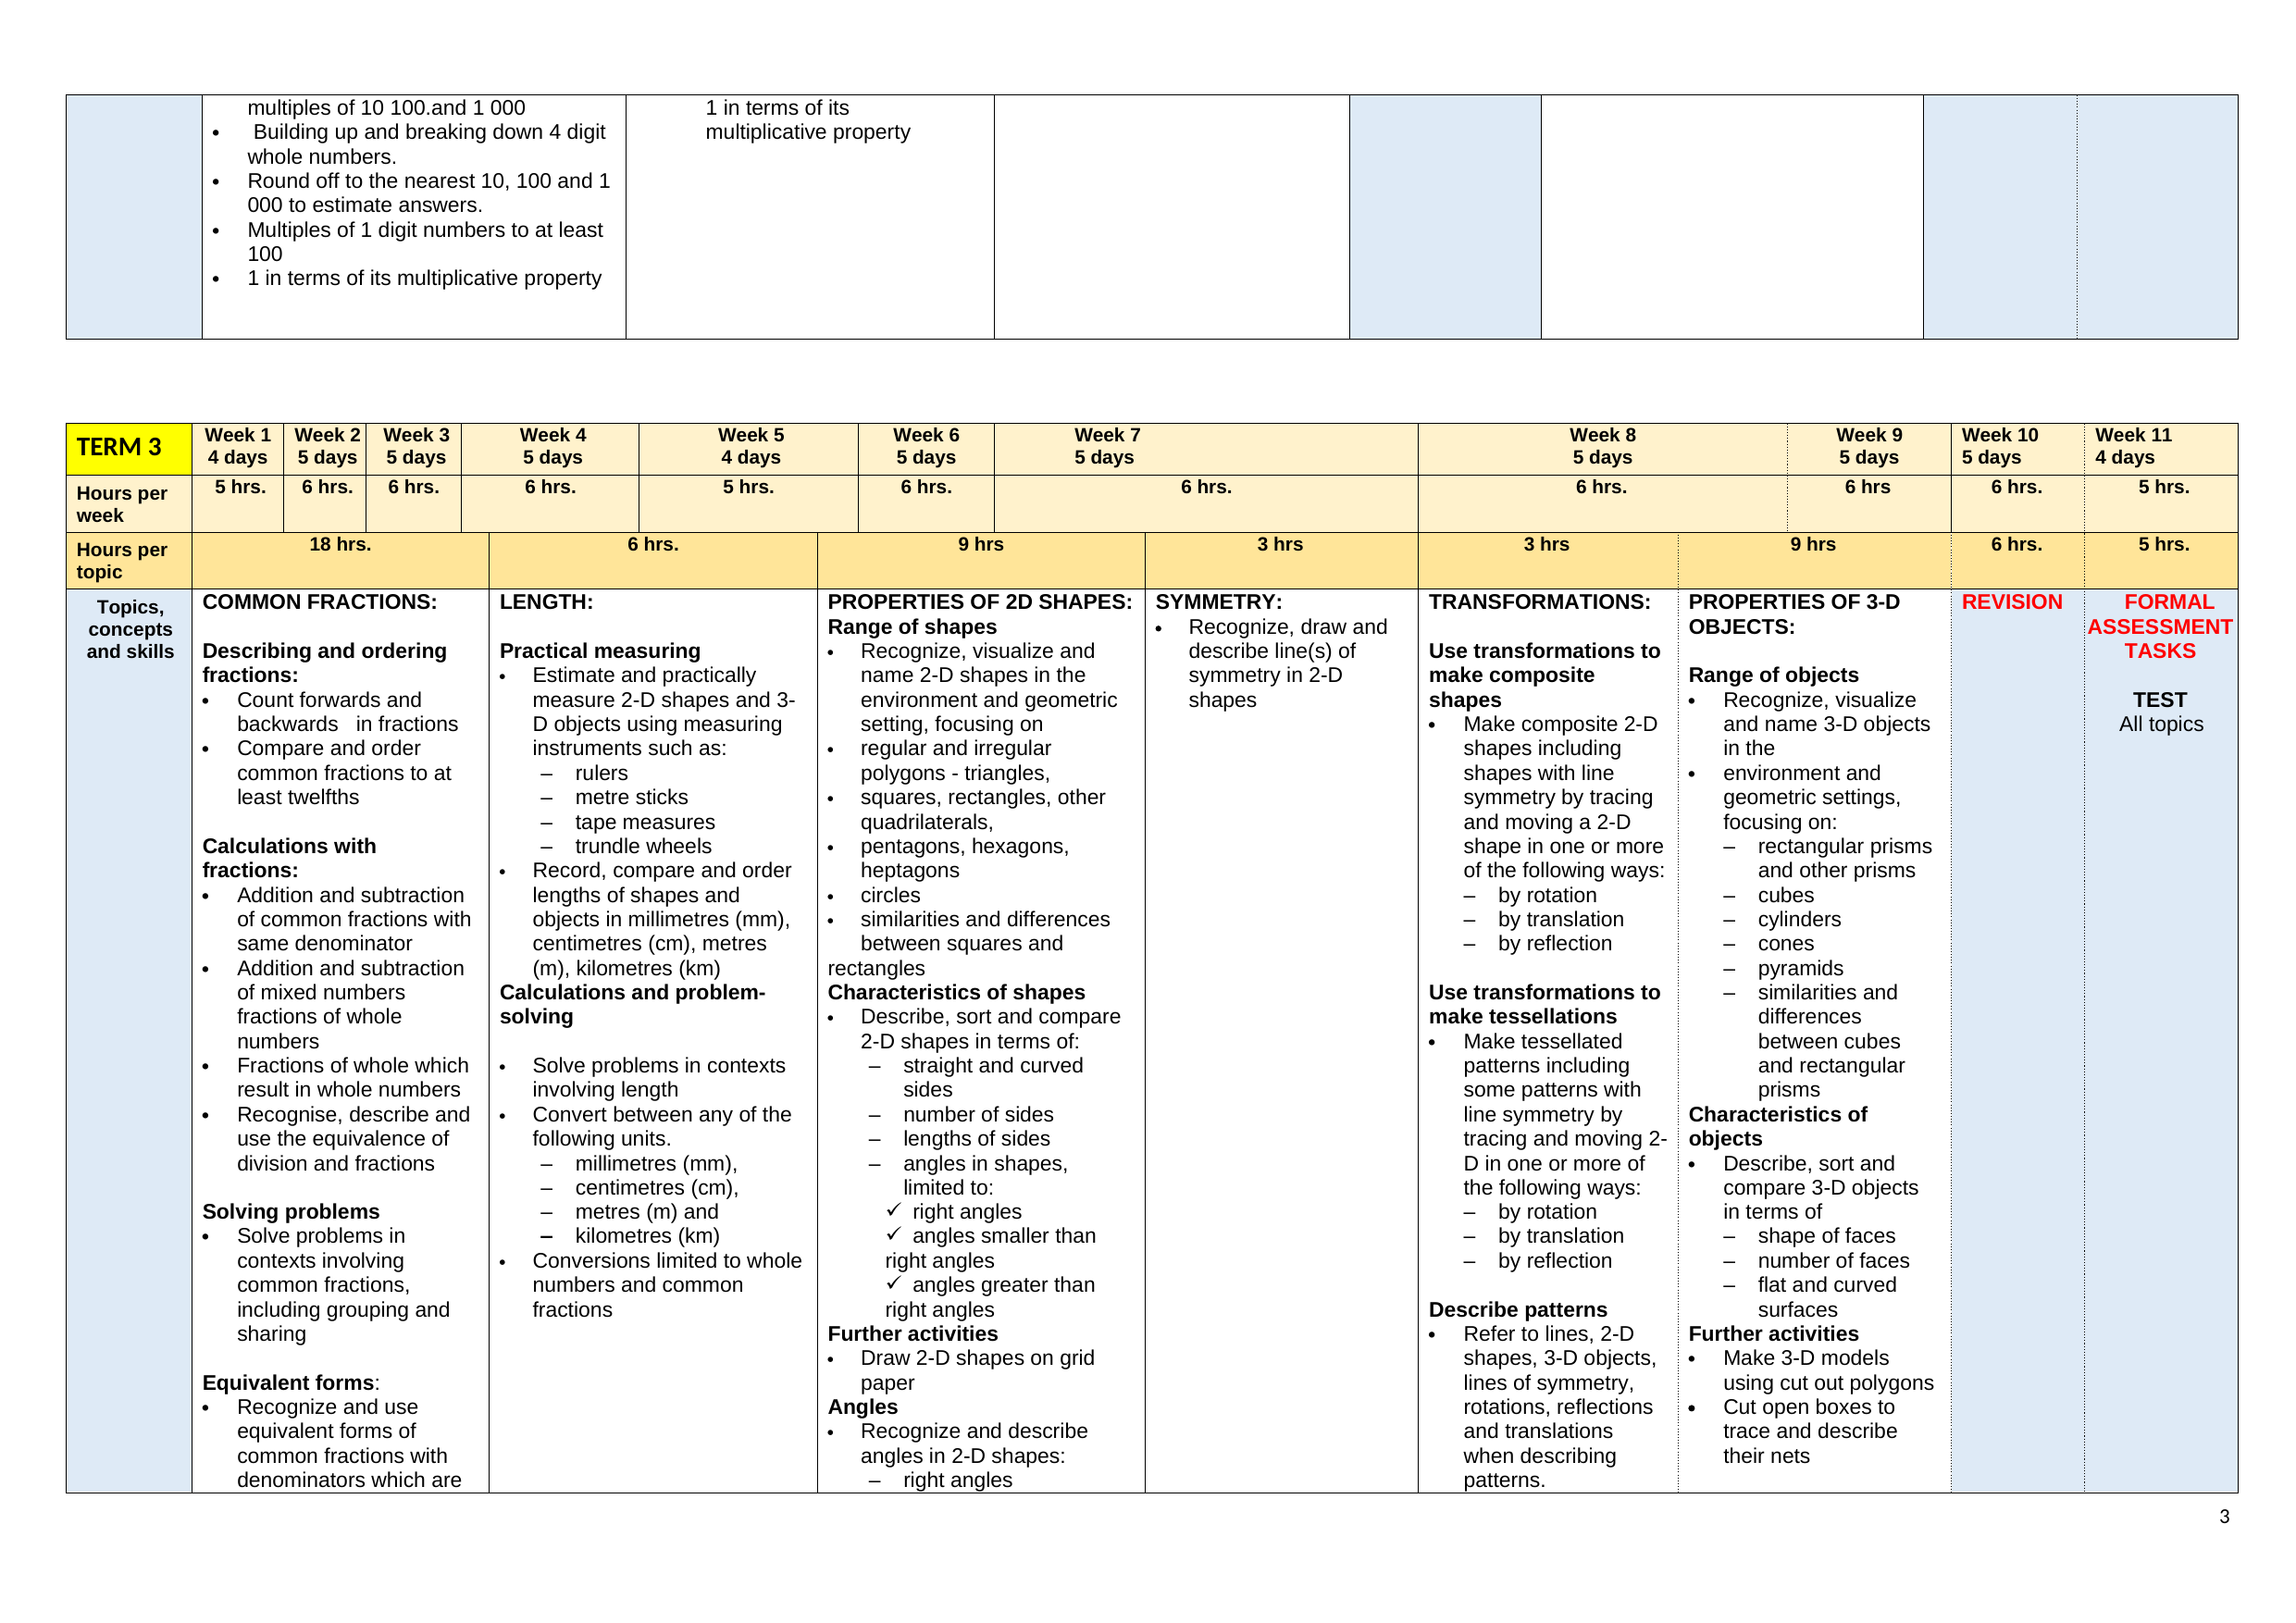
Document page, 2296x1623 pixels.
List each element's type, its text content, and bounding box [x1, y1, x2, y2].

table_cell 6 hrs. [366, 476, 461, 532]
table_cell 18 hrs. [192, 533, 489, 588]
table_cell 5 hrs. [192, 476, 283, 532]
table_cell 5 hrs. [2085, 533, 2238, 588]
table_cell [1678, 589, 1951, 1492]
table_cell 9 hrs [818, 533, 1145, 588]
table_cell [1350, 95, 1541, 339]
table_cell 6 hrs. [284, 476, 366, 532]
table_header Week 11 4 days [2085, 424, 2238, 475]
table_cell 6 hrs. [859, 476, 994, 532]
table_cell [67, 589, 192, 1492]
table_cell 9 hrs [1678, 533, 1951, 588]
table_header Week 1 4 days [192, 424, 283, 475]
table_cell 5 hrs. [639, 476, 858, 532]
table_header Week 10 5 days [1952, 424, 2085, 475]
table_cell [192, 589, 489, 1492]
table_header Week 3 5 days [366, 424, 461, 475]
table_cell 3 hrs [1419, 533, 1678, 588]
table_cell Hours per week [67, 476, 192, 532]
table_header Week 8 5 days [1419, 424, 1787, 475]
table_header Week 7 5 days [995, 424, 1418, 475]
table_header Week 5 4 days [639, 424, 858, 475]
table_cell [490, 589, 817, 1492]
table_header Week 9 5 days [1787, 424, 1951, 475]
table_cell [995, 95, 1349, 339]
table_cell 6 hrs. [1952, 533, 2085, 588]
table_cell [1419, 589, 1678, 1492]
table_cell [67, 95, 202, 339]
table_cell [627, 95, 994, 339]
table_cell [1542, 95, 1923, 339]
table_cell 6 hrs. [462, 476, 639, 532]
table_cell Hours per topic [67, 533, 192, 588]
table_cell 3 hrs [1146, 533, 1418, 588]
table_cell [1924, 95, 2077, 339]
table_header Week 2 5 days [284, 424, 366, 475]
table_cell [818, 589, 1145, 1492]
table_cell 5 hrs. [2085, 476, 2238, 532]
table_cell [2077, 95, 2238, 339]
table_cell 6 hrs. [1419, 476, 1787, 532]
table_cell 6 hrs. [1952, 476, 2085, 532]
table_cell 6 hrs [1787, 476, 1951, 532]
table_cell REVISION [1952, 589, 2085, 1492]
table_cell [1146, 589, 1418, 1492]
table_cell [2085, 589, 2238, 1492]
table_header Week 6 5 days [859, 424, 994, 475]
table_header TERM 3 [67, 424, 192, 475]
table_header Week 4 5 days [462, 424, 639, 475]
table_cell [203, 95, 626, 339]
table_cell 6 hrs. [490, 533, 817, 588]
table_cell 6 hrs. [995, 476, 1418, 532]
